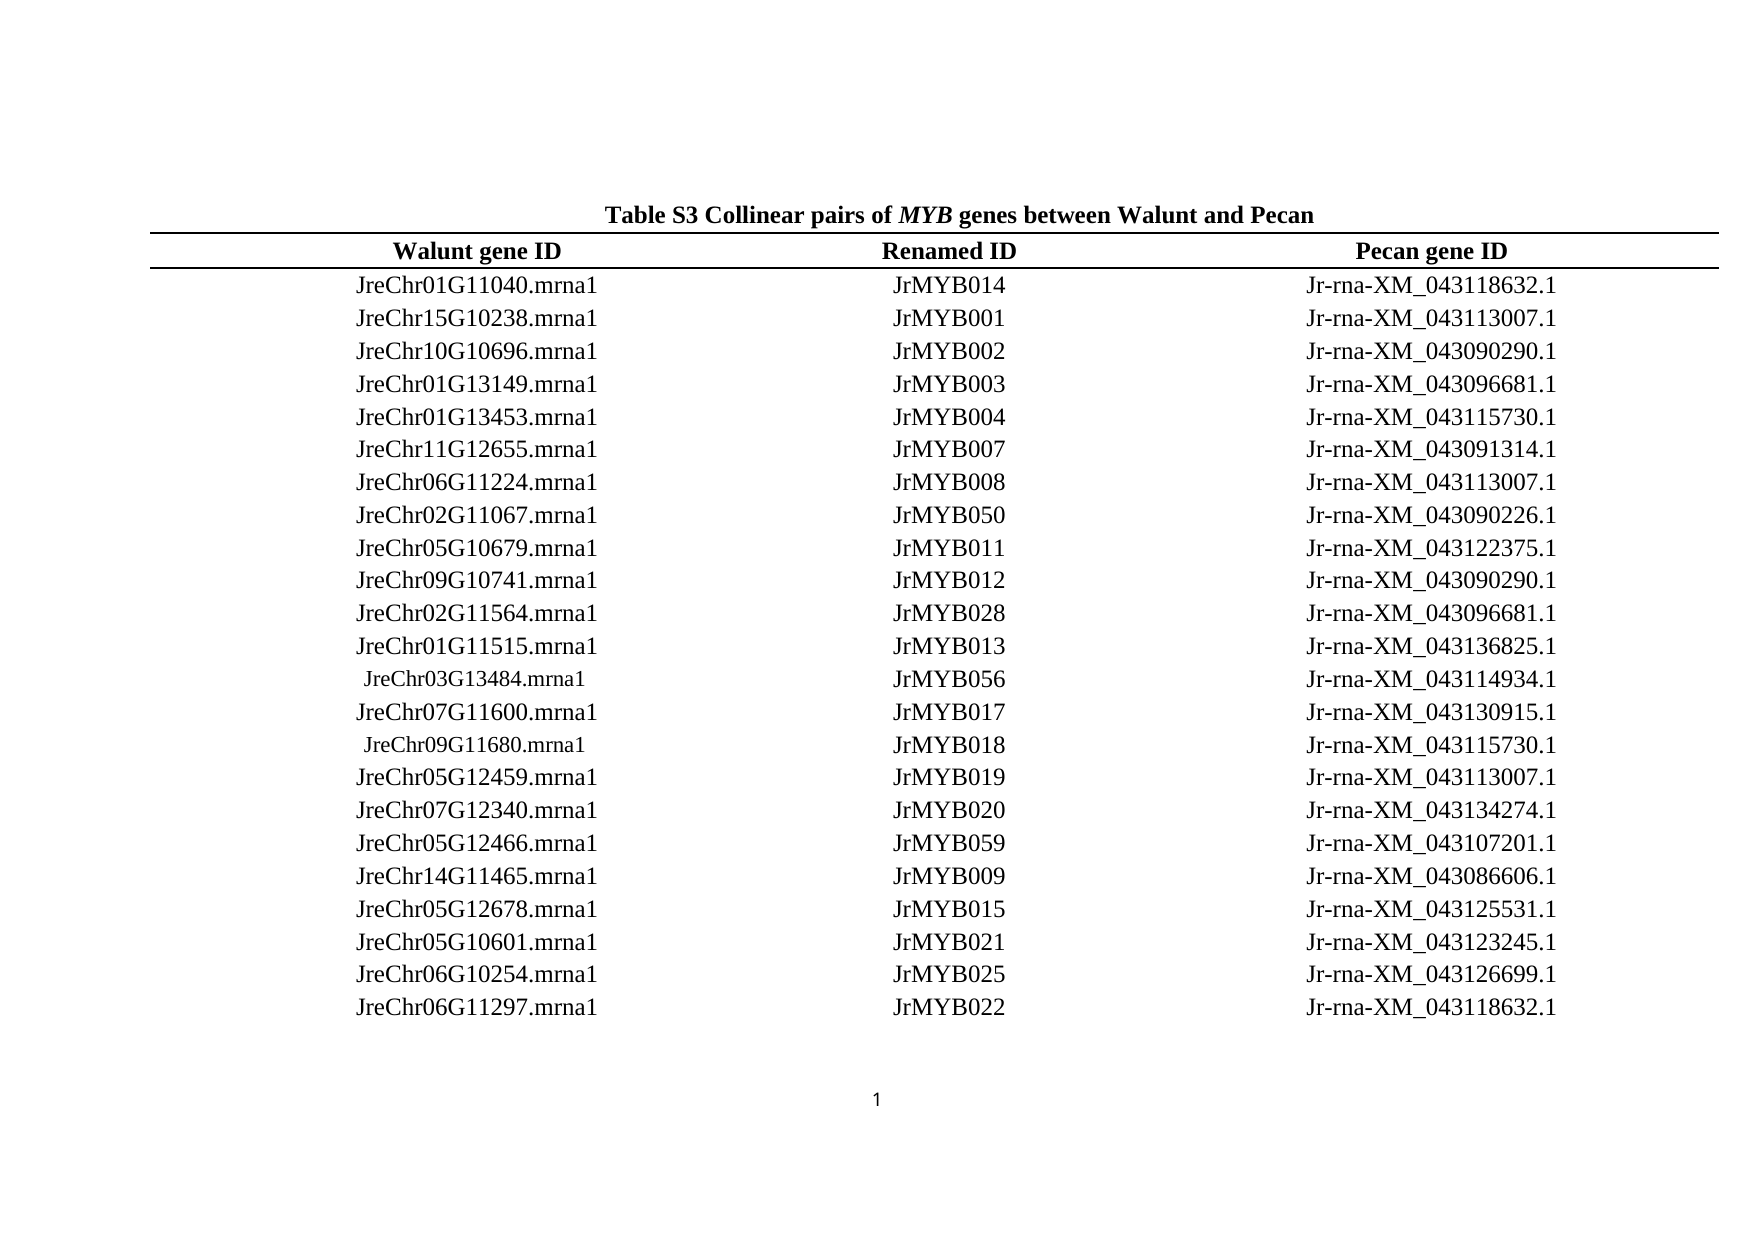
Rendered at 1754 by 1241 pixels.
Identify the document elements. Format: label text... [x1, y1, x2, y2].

table_cell JrMYB011 [754, 531, 1094, 564]
table_cell Jr-rna-XM_043090290.1 [1095, 334, 1719, 367]
table_cell JreChr06G11224.mrna1 [150, 465, 754, 498]
table_cell JrMYB008 [754, 465, 1094, 498]
table_cell JreChr02G11564.mrna1 [150, 596, 754, 629]
table_cell JreChr03G13484.mrna1 [150, 662, 754, 695]
table_cell JreChr05G10601.mrna1 [150, 925, 754, 957]
table_cell JreChr05G12459.mrna1 [150, 761, 754, 793]
table_cell Jr-rna-XM_043113007.1 [1095, 761, 1719, 793]
table_cell JrMYB015 [754, 892, 1094, 924]
table_cell JrMYB004 [754, 400, 1094, 432]
table_cell Jr-rna-XM_043118632.1 [1095, 990, 1719, 1023]
table_cell JrMYB059 [754, 826, 1094, 859]
table_cell JrMYB022 [754, 990, 1094, 1023]
table_cell Jr-rna-XM_043115730.1 [1095, 728, 1719, 761]
table_header Table S3 Collinear pairs of MYB genes between Walunt and Pecan [150, 198, 1719, 232]
table_cell Jr-rna-XM_043107201.1 [1095, 826, 1719, 859]
table_cell JrMYB014 [754, 269, 1094, 301]
table_cell JreChr06G10254.mrna1 [150, 958, 754, 990]
table_cell Renamed ID [754, 234, 1094, 267]
table_cell JrMYB020 [754, 793, 1094, 826]
table_cell Jr-rna-XM_043114934.1 [1095, 662, 1719, 695]
table_cell JreChr01G11040.mrna1 [150, 269, 754, 301]
table_cell JrMYB025 [754, 958, 1094, 990]
table_cell JreChr01G11515.mrna1 [150, 629, 754, 662]
table_cell JrMYB017 [754, 695, 1094, 728]
table_cell Jr-rna-XM_043123245.1 [1095, 925, 1719, 957]
table_cell Walunt gene ID [150, 234, 754, 267]
table_cell Jr-rna-XM_043091314.1 [1095, 433, 1719, 465]
table_cell JreChr11G12655.mrna1 [150, 433, 754, 465]
table_cell JrMYB050 [754, 498, 1094, 531]
table_cell Jr-rna-XM_043134274.1 [1095, 793, 1719, 826]
table_cell JrMYB003 [754, 367, 1094, 399]
table_cell JrMYB007 [754, 433, 1094, 465]
table_cell Jr-rna-XM_043122375.1 [1095, 531, 1719, 564]
table_cell JrMYB012 [754, 564, 1094, 596]
table_cell JreChr09G10741.mrna1 [150, 564, 754, 596]
table_cell JrMYB018 [754, 728, 1094, 761]
table_cell Jr-rna-XM_043136825.1 [1095, 629, 1719, 662]
table_cell JrMYB019 [754, 761, 1094, 793]
table_cell Pecan gene ID [1095, 234, 1719, 267]
table_cell Jr-rna-XM_043090226.1 [1095, 498, 1719, 531]
table_cell Jr-rna-XM_043090290.1 [1095, 564, 1719, 596]
table_cell JreChr01G13149.mrna1 [150, 367, 754, 399]
table_cell JrMYB002 [754, 334, 1094, 367]
table_cell JrMYB021 [754, 925, 1094, 957]
table_cell JrMYB013 [754, 629, 1094, 662]
table_cell JreChr09G11680.mrna1 [150, 728, 754, 761]
table_cell JreChr05G12466.mrna1 [150, 826, 754, 859]
table_cell JrMYB001 [754, 301, 1094, 334]
table_cell JreChr07G12340.mrna1 [150, 793, 754, 826]
table_cell Jr-rna-XM_043115730.1 [1095, 400, 1719, 432]
table_cell Jr-rna-XM_043086606.1 [1095, 859, 1719, 892]
table_cell JreChr06G11297.mrna1 [150, 990, 754, 1023]
table_cell JreChr05G12678.mrna1 [150, 892, 754, 924]
table_cell JrMYB009 [754, 859, 1094, 892]
table_cell Jr-rna-XM_043125531.1 [1095, 892, 1719, 924]
table_cell Jr-rna-XM_043126699.1 [1095, 958, 1719, 990]
table_cell Jr-rna-XM_043113007.1 [1095, 301, 1719, 334]
table_cell Jr-rna-XM_043118632.1 [1095, 269, 1719, 301]
table_cell JreChr15G10238.mrna1 [150, 301, 754, 334]
table_cell JreChr02G11067.mrna1 [150, 498, 754, 531]
table_cell JrMYB056 [754, 662, 1094, 695]
table_cell Jr-rna-XM_043096681.1 [1095, 367, 1719, 399]
table_cell Jr-rna-XM_043113007.1 [1095, 465, 1719, 498]
table_cell JrMYB028 [754, 596, 1094, 629]
table_cell JreChr05G10679.mrna1 [150, 531, 754, 564]
table_cell Jr-rna-XM_043096681.1 [1095, 596, 1719, 629]
table_cell JreChr01G13453.mrna1 [150, 400, 754, 432]
table_cell JreChr10G10696.mrna1 [150, 334, 754, 367]
table_cell JreChr14G11465.mrna1 [150, 859, 754, 892]
table_cell Jr-rna-XM_043130915.1 [1095, 695, 1719, 728]
table_cell JreChr07G11600.mrna1 [150, 695, 754, 728]
